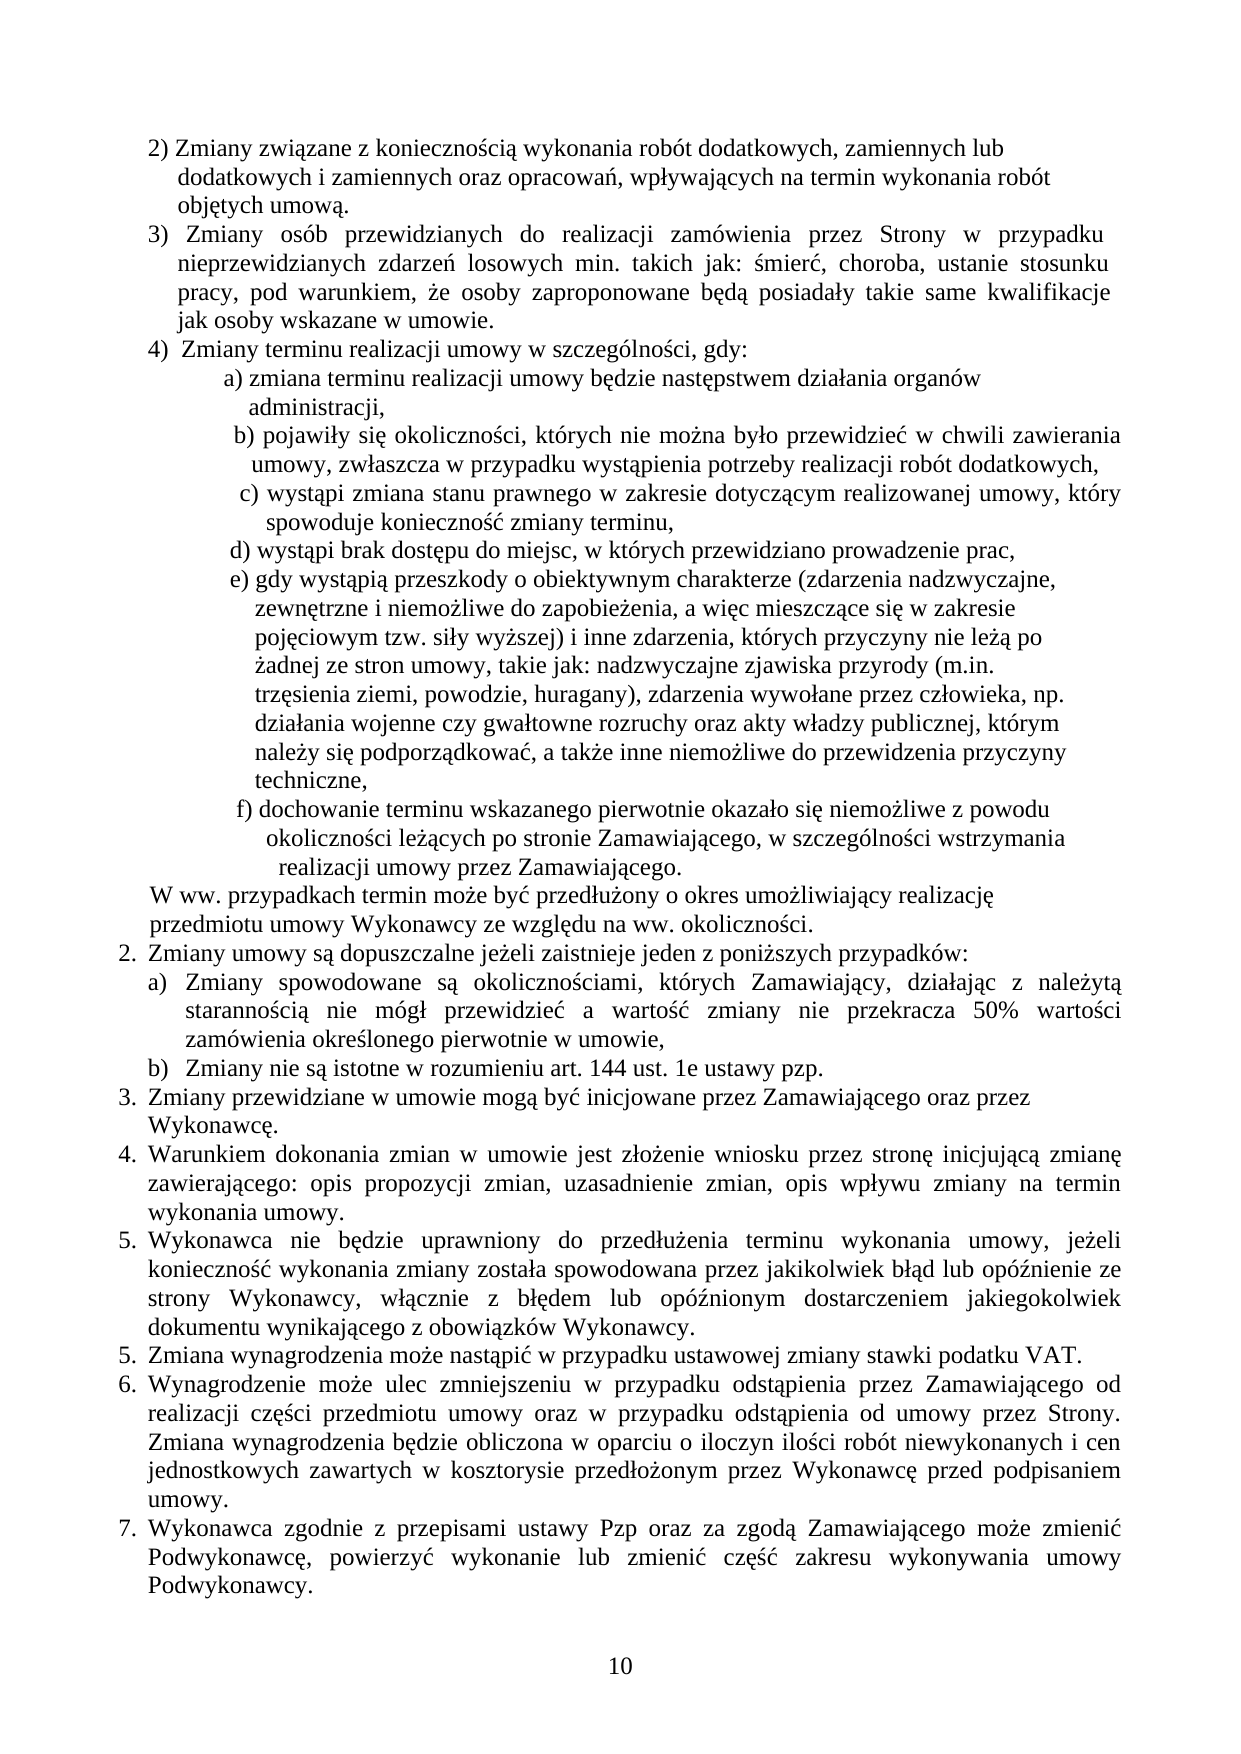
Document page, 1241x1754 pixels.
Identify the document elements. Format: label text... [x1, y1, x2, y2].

text działania wojenne czy gwałtowne rozruchy oraz akty władzy publicznej, którym [118, 708, 1122, 737]
text W ww. przypadkach termin może być przedłużony o okres umożliwiający realizację [118, 880, 1122, 909]
list Zmiany spowodowane są okolicznościami, których Zamawiający, działając z należytą starannością nie mógł przewidzieć a wartość zmiany nie przekracza 50% wartości zamówienia określonego pierwotnie w umowie, [148, 967, 1122, 1053]
text należy się podporządkować, a także inne niemożliwe do przewidzenia przyczyny [118, 737, 1122, 765]
text administracji, [118, 392, 1122, 420]
text żadnej ze stron umowy, takie jak: nadzwyczajne zjawiska przyrody (m.in. [118, 650, 1122, 679]
list Wynagrodzenie może ulec zmniejszeniu w przypadku odstąpienia przez Zamawiającego od realizacji części przedmiotu umowy oraz w przypadku odstąpienia od umowy przez Strony. Zmiana wynagrodzenia będzie obliczona w oparciu o iloczyn ilości robót niewykonanych i cen jednostkowych zawartych w kosztorysie przedłożonym przez Wykonawcę przed podpisaniem umowy. [118, 1369, 1122, 1513]
text f) dochowanie terminu wskazanego pierwotnie okazało się niemożliwe z powodu [118, 794, 1122, 823]
text b) pojawiły się okoliczności, których nie można było przewidzieć w chwili zawierania umowy, zwłaszcza w przypadku wystąpienia potrzeby realizacji robót dodatkowych, [192, 420, 1122, 478]
list Zmiany umowy są dopuszczalne jeżeli zaistnieje jeden z poniższych przypadków: [118, 938, 1122, 967]
text 2) Zmiany związane z koniecznością wykonania robót dodatkowych, zamiennych lub dodatkowych i zamiennych oraz opracowań, wpływających na termin wykonania robót objętych umową. [148, 133, 1122, 219]
text 4) Zmiany terminu realizacji umowy w szczególności, gdy: [148, 334, 1122, 363]
text okoliczności leżących po stronie Zamawiającego, w szczególności wstrzymania [148, 823, 1122, 852]
text techniczne, [118, 765, 1122, 794]
text 3) Zmiany osób przewidzianych do realizacji zamówienia przez Strony w przypadku nieprzewidzianych zdarzeń losowych min. takich jak: śmierć, choroba, ustanie stosunku pracy, pod warunkiem, że osoby zaproponowane będą posiadały takie same kwalifikacje jak osoby wskazane w umowie. [148, 219, 1122, 334]
text trzęsienia ziemi, powodzie, huragany), zdarzenia wywołane przez człowieka, np. [118, 679, 1122, 708]
text zewnętrzne i niemożliwe do zapobieżenia, a więc mieszczące się w zakresie [118, 593, 1122, 622]
list Zmiany przewidziane w umowie mogą być inicjowane przez Zamawiającego oraz przez Wykonawcę. [118, 1082, 1122, 1139]
list Zmiana wynagrodzenia może nastąpić w przypadku ustawowej zmiany stawki podatku VAT. [118, 1340, 1122, 1369]
list Zmiany nie są istotne w rozumieniu art. 144 ust. 1e ustawy pzp. [148, 1053, 1122, 1082]
text a) zmiana terminu realizacji umowy będzie następstwem działania organów [118, 363, 1122, 392]
list Wykonawca zgodnie z przepisami ustawy Pzp oraz za zgodą Zamawiającego może zmienić Podwykonawcę, powierzyć wykonanie lub zmienić część zakresu wykonywania umowy Podwykonawcy. [118, 1513, 1122, 1599]
list Wykonawca nie będzie uprawniony do przedłużenia terminu wykonania umowy, jeżeli konieczność wykonania zmiany została spowodowana przez jakikolwiek błąd lub opóźnienie ze strony Wykonawcy, włącznie z błędem lub opóźnionym dostarczeniem jakiegokolwiek dokumentu wynikającego z obowiązków Wykonawcy. [118, 1225, 1122, 1340]
text d) wystąpi brak dostępu do miejsc, w których przewidziano prowadzenie prac, [118, 535, 1122, 564]
list Warunkiem dokonania zmian w umowie jest złożenie wniosku przez stronę inicjującą zmianę zawierającego: opis propozycji zmian, uzasadnienie zmian, opis wpływu zmiany na termin wykonania umowy. [118, 1139, 1122, 1225]
text pojęciowym tzw. siły wyższej) i inne zdarzenia, których przyczyny nie leżą po [118, 622, 1122, 650]
text e) gdy wystąpią przeszkody o obiektywnym charakterze (zdarzenia nadzwyczajne, [118, 564, 1122, 593]
text c) wystąpi zmiana stanu prawnego w zakresie dotyczącym realizowanej umowy, który spowoduje konieczność zmiany terminu, [192, 478, 1122, 535]
text przedmiotu umowy Wykonawcy ze względu na ww. okoliczności. [118, 909, 1122, 938]
text realizacji umowy przez Zamawiającego. [118, 852, 1122, 880]
